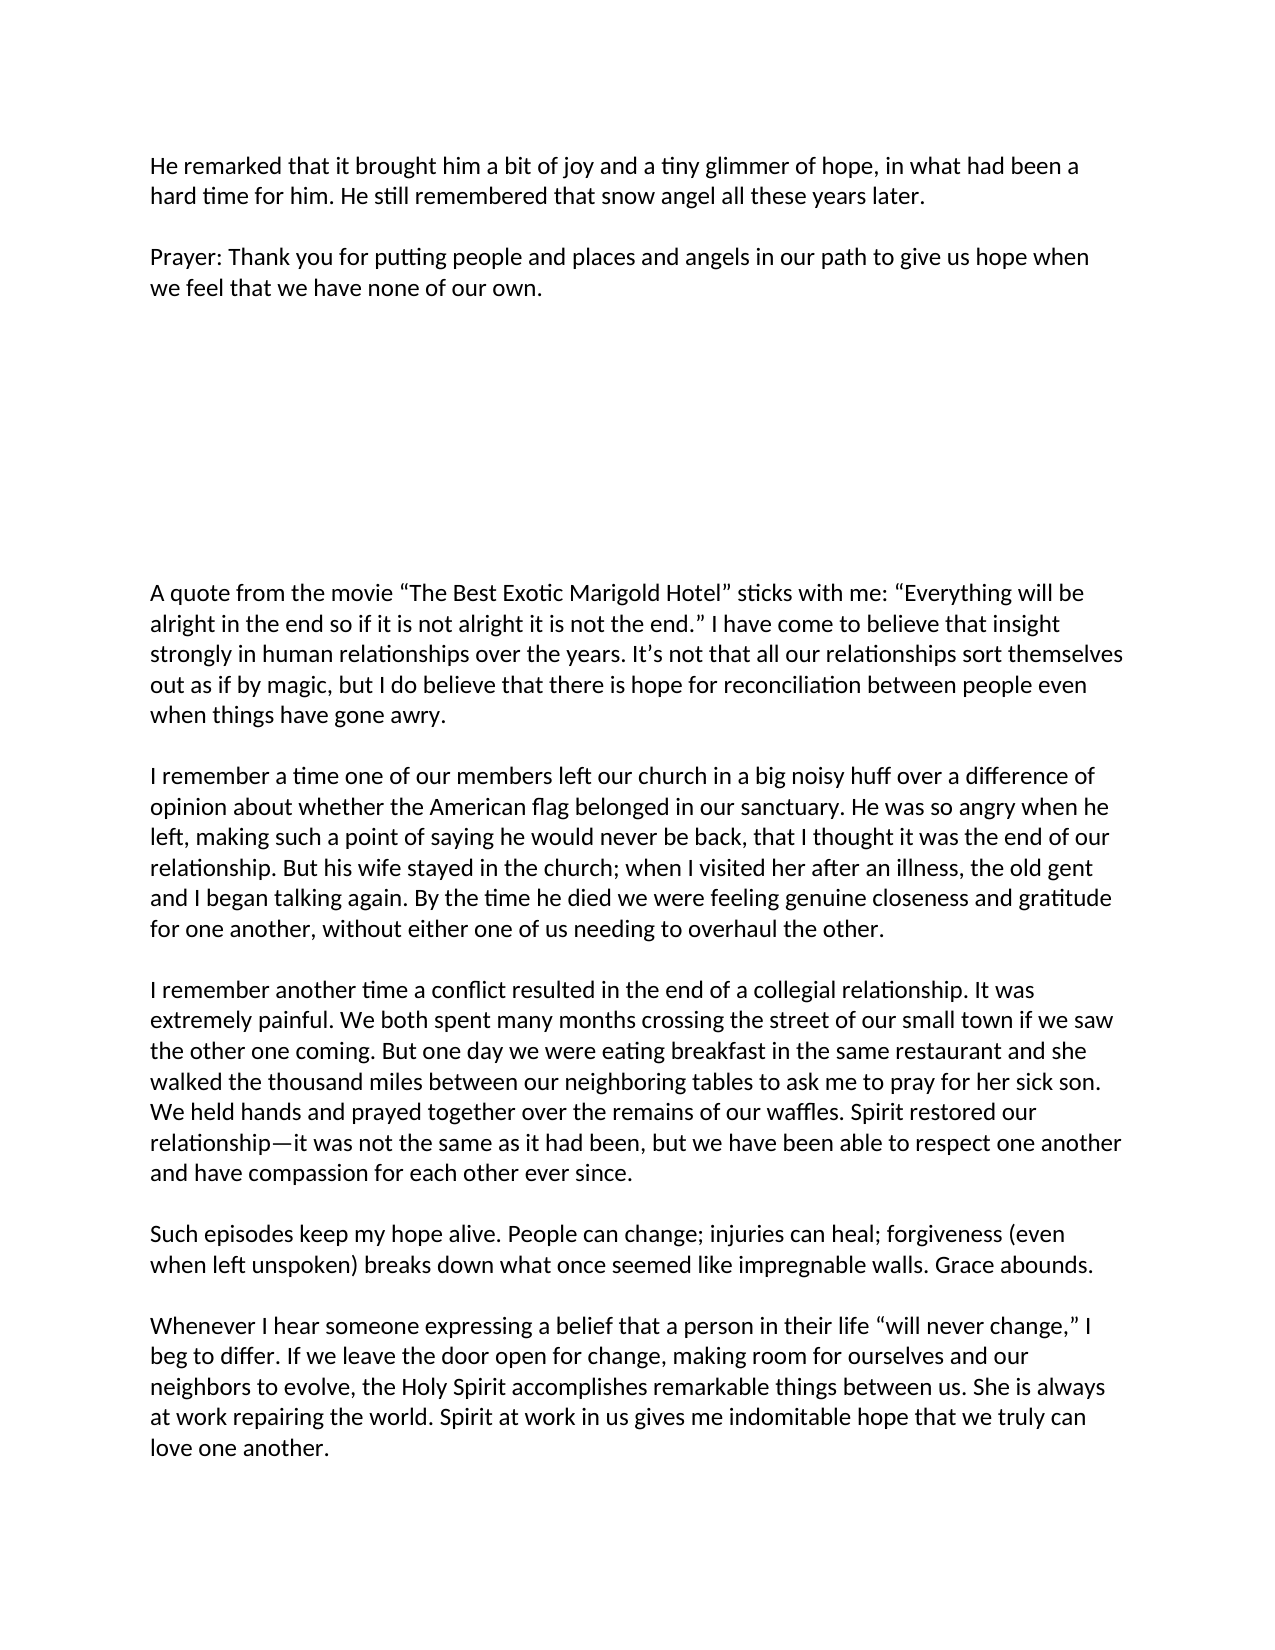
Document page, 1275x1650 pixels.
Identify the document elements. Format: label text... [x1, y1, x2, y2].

text He remarked that it brought him a bit of joy and a tiny glimmer of hope, in what had been a hard time for him. He still remembered that snow angel all these years later. [150, 150, 1125, 211]
text Prayer: Thank you for putting people and places and angels in our path to give us hope when we feel that we have none of our own. [150, 242, 1125, 303]
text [150, 577, 1125, 1493]
